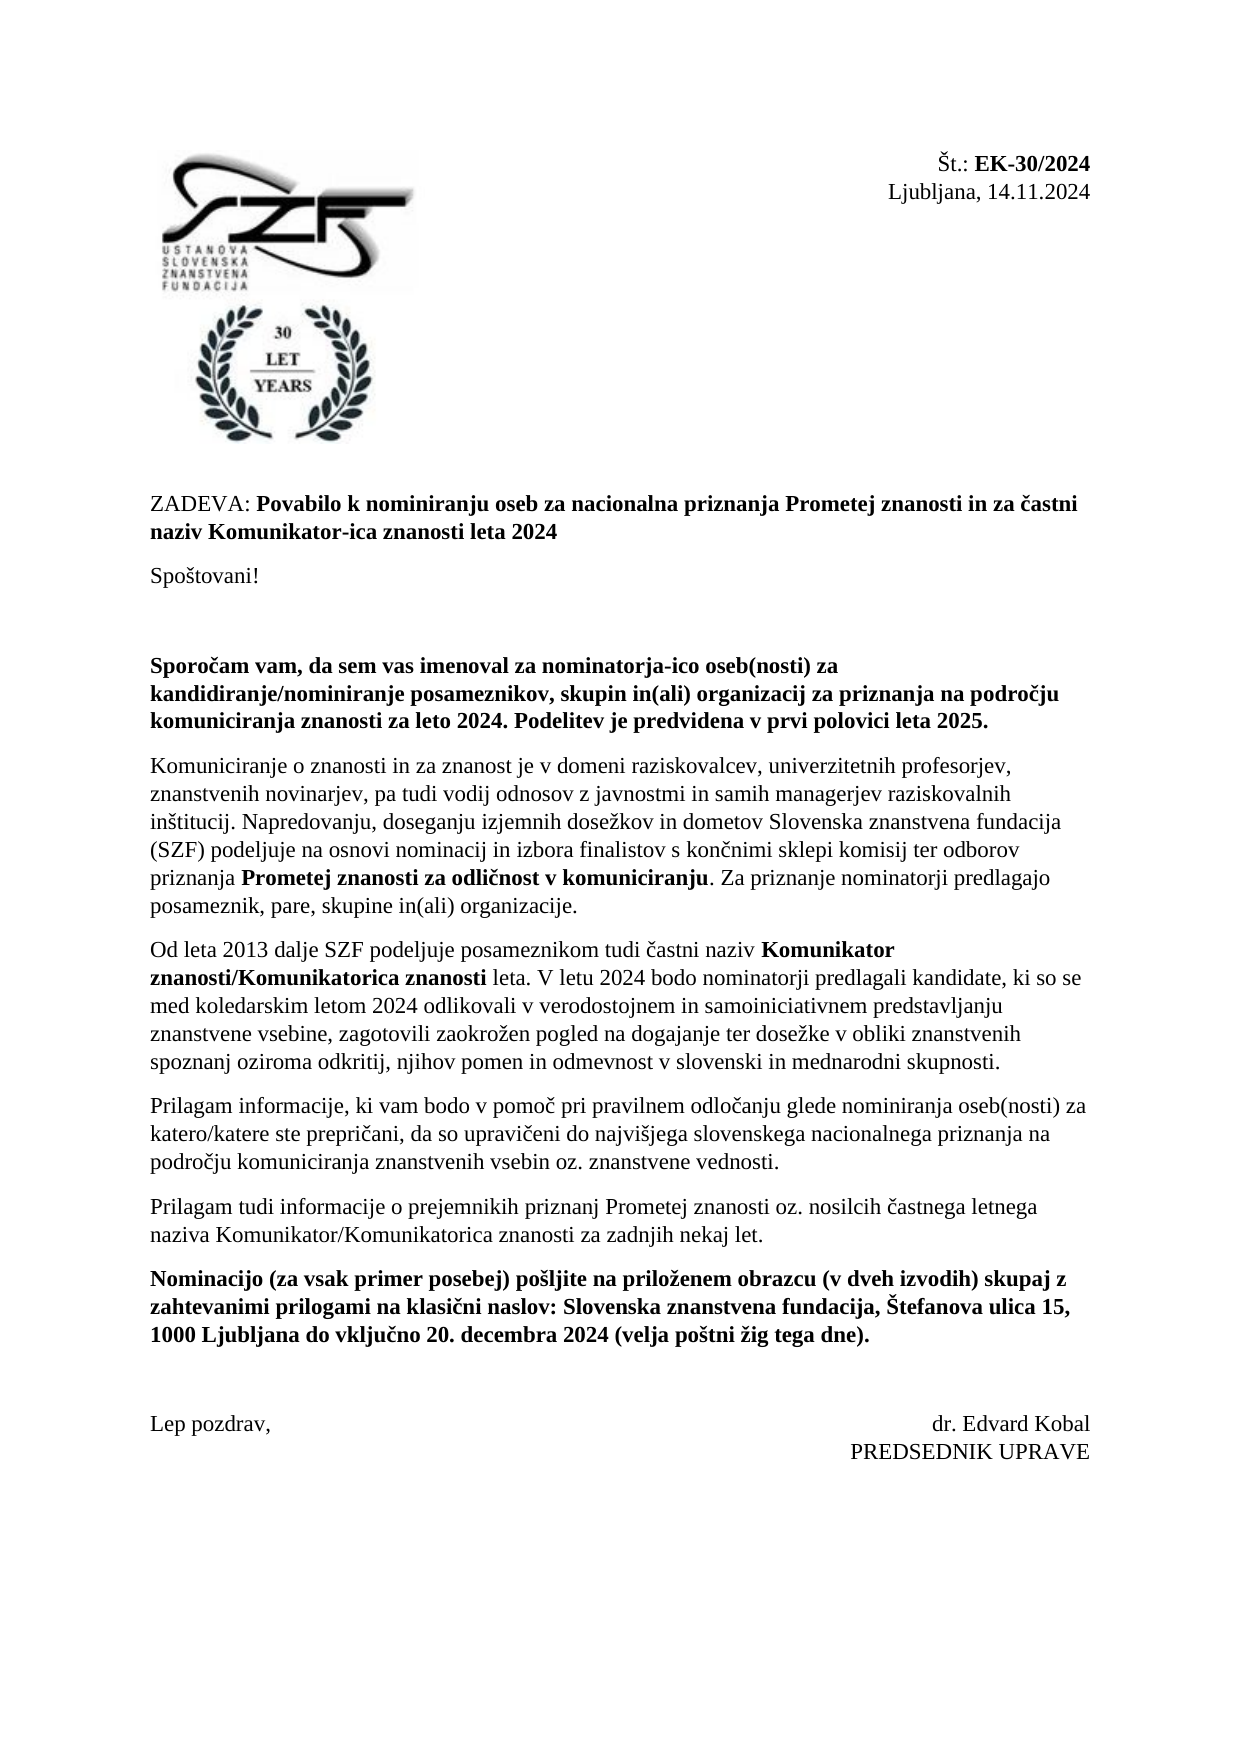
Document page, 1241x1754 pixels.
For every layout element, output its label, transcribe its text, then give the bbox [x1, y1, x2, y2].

text ZADEVA: Povabilo k nominiranju oseb za nacionalna priznanja Prometej znanosti in za častni naziv Komunikator-ica znanosti leta 2024 [150, 490, 1090, 544]
text Št.: EK-30/2024 [426, 150, 1090, 176]
text Komuniciranje o znanosti in za znanost je v domeni raziskovalcev, univerzitetnih profesorjev, znanstvenih novinarjev, pa tudi vodij odnosov z javnostmi in samih managerjev raziskovalnih inštitucij. Napredovanju, doseganju izjemnih dosežkov in dometov Slovenska znanstvena fundacija (SZF) podeljuje na osnovi nominacij in izbora finalistov s končnimi sklepi komisij ter odborov priznanja Prometej znanosti za odličnost v komuniciranju. Za priznanje nominatorji predlagajo posameznik, pare, skupine in(ali) organizacije. [150, 752, 1090, 918]
text Lep pozdrav, dr. Edvard Kobal [150, 1410, 1090, 1437]
text Prilagam informacije, ki vam bodo v pomoč pri pravilnem odločanju glede nominiranja oseb(nosti) za katero/katere ste prepričani, da so upravičeni do najvišjega slovenskega nacionalnega priznanja na področju komuniciranja znanstvenih vsebin oz. znanstvene vednosti. [150, 1092, 1090, 1175]
text Nominacijo (za vsak primer posebej) pošljite na priloženem obrazcu (v dveh izvodih) skupaj z zahtevanimi prilogami na klasični naslov: Slovenska znanstvena fundacija, Štefanova ulica 15, 1000 Ljubljana do vključno 20. decembra 2024 (velja poštni žig tega dne). [150, 1265, 1090, 1348]
text Sporočam vam, da sem vas imenoval za nominatorja-ico oseb(nosti) za kandidiranje/nominiranje posameznikov, skupin in(ali) organizacij za priznanja na področju komuniciranja znanosti za leto 2024. Podelitev je predvidena v prvi polovici leta 2025. [150, 652, 1090, 734]
picture [150, 150, 426, 444]
text PREDSEDNIK UPRAVE [150, 1438, 1090, 1465]
text Od leta 2013 dalje SZF podeljuje posameznikom tudi častni naziv Komunikator znanosti/Komunikatorica znanosti leta. V letu 2024 bodo nominatorji predlagali kandidate, ki so se med koledarskim letom 2024 odlikovali v verodostojnem in samoiniciativnem predstavljanju znanstvene vsebine, zagotovili zaokrožen pogled na dogajanje ter dosežke v obliki znanstvenih spoznanj oziroma odkritij, njihov pomen in odmevnost v slovenski in mednarodni skupnosti. [150, 936, 1090, 1074]
text Spoštovani! [150, 562, 1090, 589]
text Ljubljana, 14.11.2024 [426, 178, 1090, 204]
text Prilagam tudi informacije o prejemnikih priznanj Prometej znanosti oz. nosilcih častnega letnega naziva Komunikator/Komunikatorica znanosti za zadnjih nekaj let. [150, 1193, 1090, 1247]
